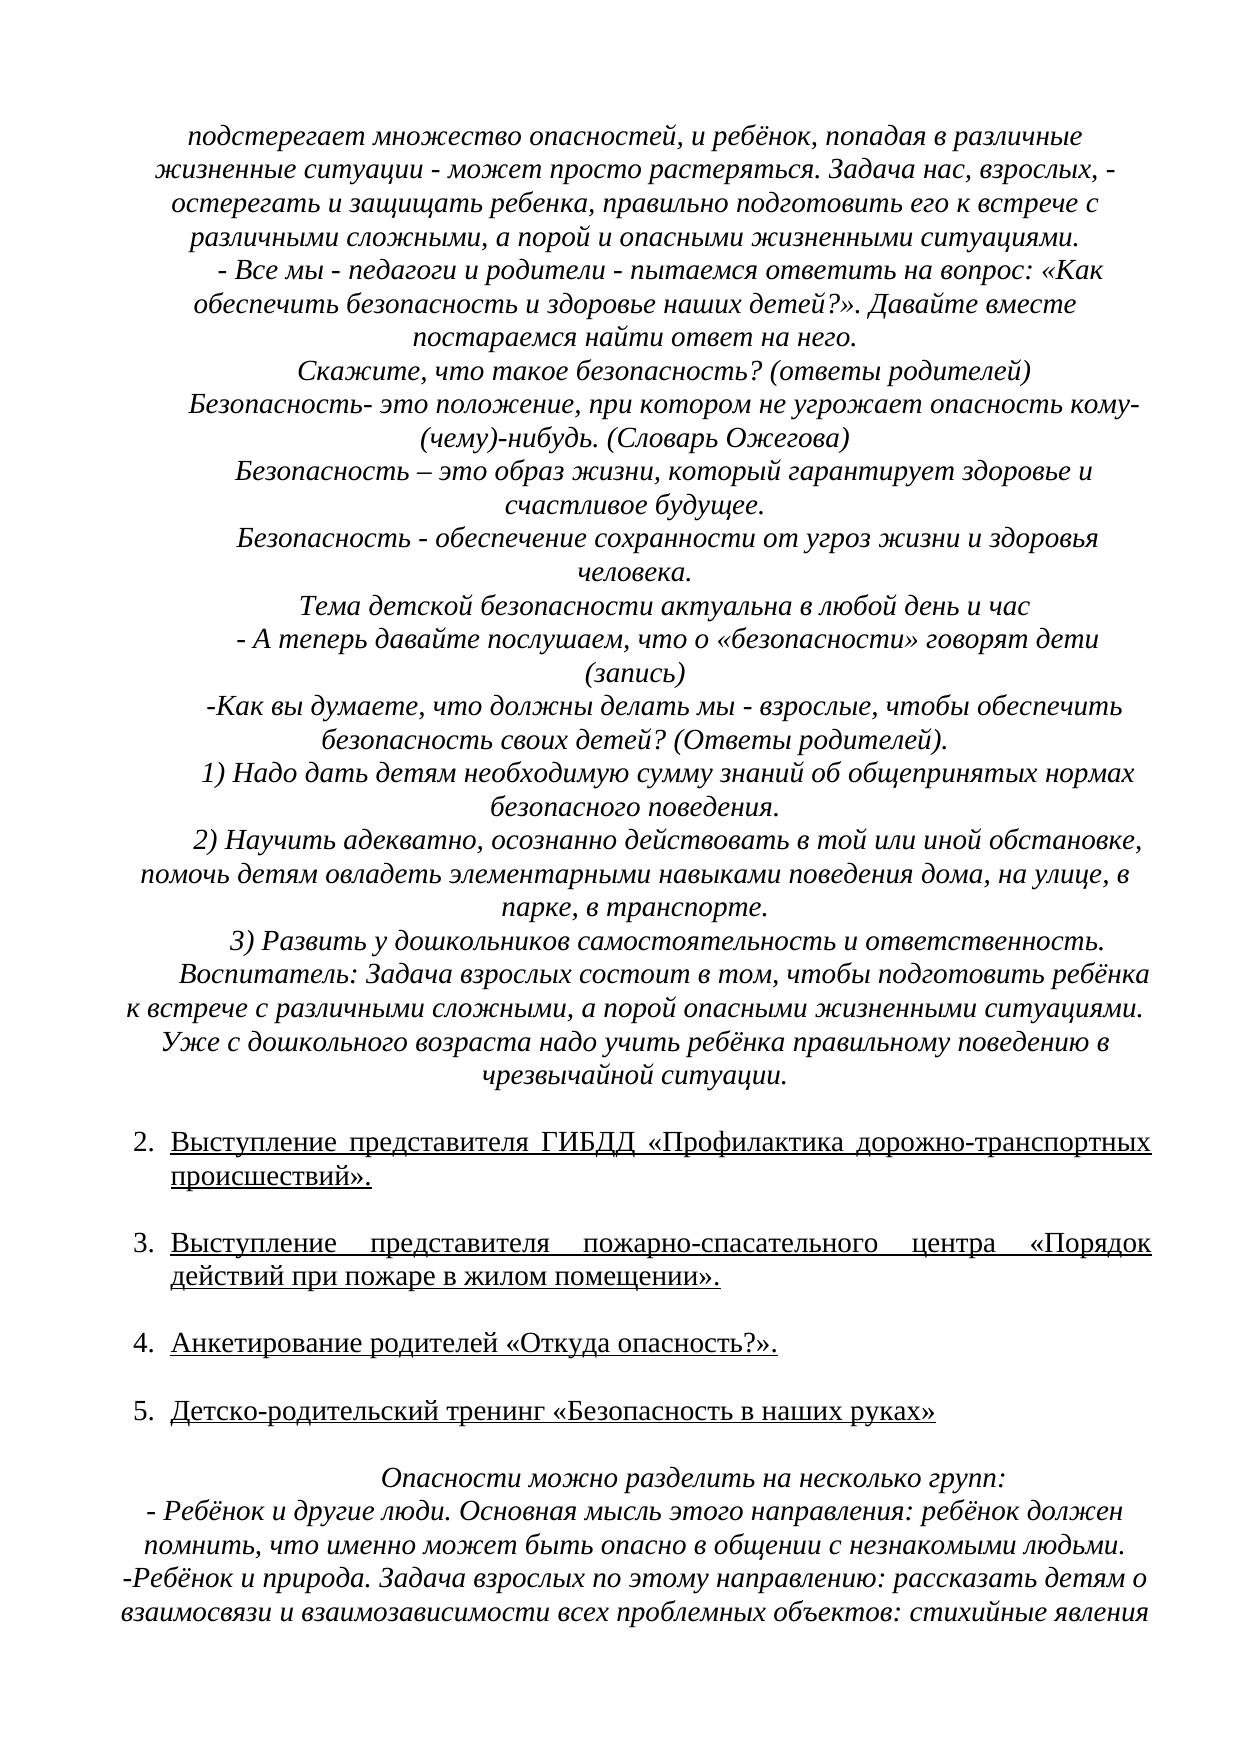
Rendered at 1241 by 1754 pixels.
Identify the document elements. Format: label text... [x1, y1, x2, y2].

list Выступление представителя пожарно-спасательного центра «Порядок действий при пожаре в жилом помещении». [133, 1225, 1152, 1292]
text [118, 118, 1152, 588]
text -Как вы думаете, что должны делать мы - взрослые, чтобы обеспечить безопасность своих детей? (Ответы родителей). 1) Надо дать детям необходимую сумму знаний об общепринятых нормах безопасного поведения. 2) Научить адекватно, осознанно действовать в той или иной обстановке, помочь детям овладеть элементарными навыками поведения дома, на улице, в парке, в транспорте. 3) Развить у дошкольников самостоятельность и ответственность. [118, 688, 1152, 957]
list Детско-родительский тренинг «Безопасность в наших руках» [133, 1393, 1152, 1426]
text Воспитатель: Задача взрослых состоит в том, чтобы подготовить ребёнка к встрече с различными сложными, а порой опасными жизненными ситуациями. Уже с дошкольного возраста надо учить ребёнка правильному поведению в чрезвычайной ситуации. [118, 957, 1152, 1091]
list Анкетирование родителей «Откуда опасность?». [133, 1326, 1152, 1359]
text Тема детской безопасности актуальна в любой день и час - А теперь давайте послушаем, что о «безопасности» говорят дети (запись) [118, 588, 1152, 688]
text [118, 1460, 1152, 1627]
list Выступление представителя ГИБДД «Профилактика дорожно-транспортных происшествий». [133, 1124, 1152, 1191]
